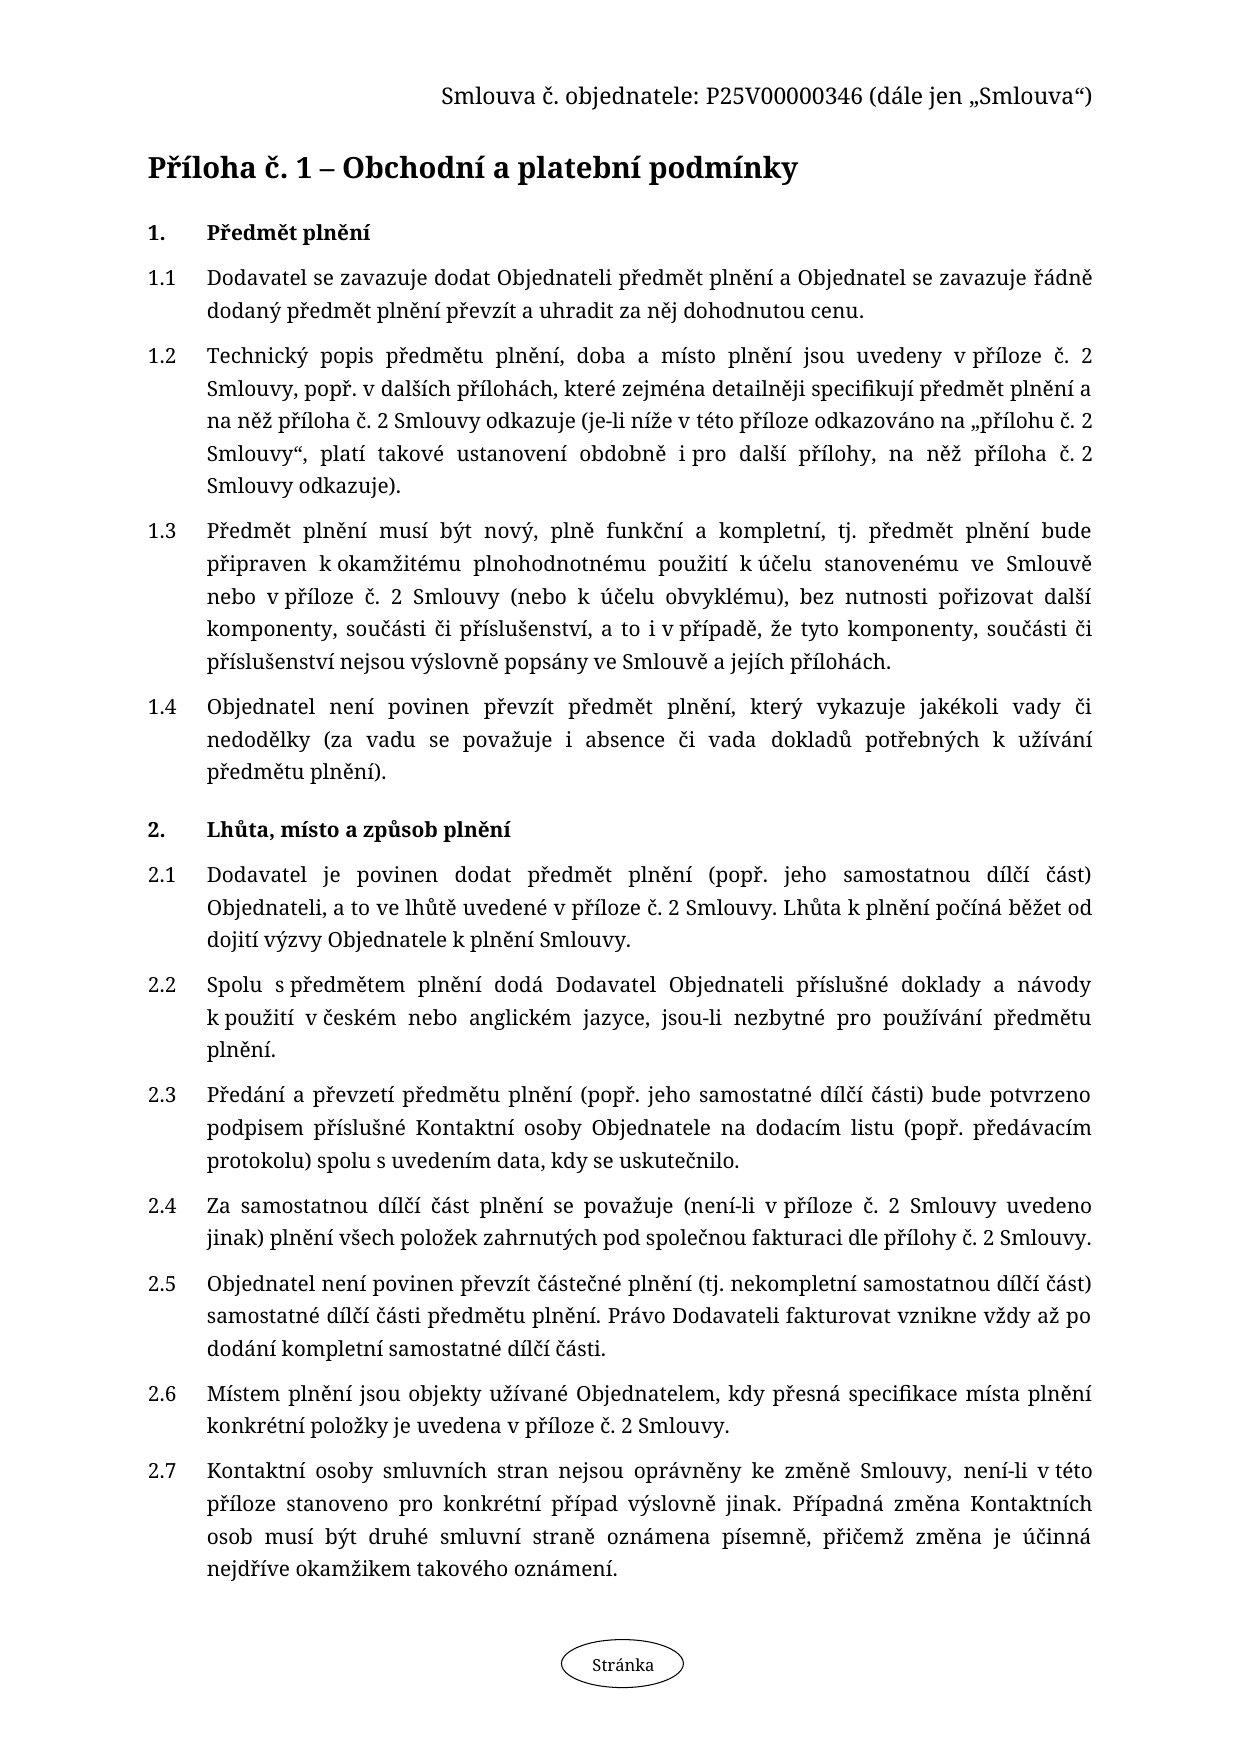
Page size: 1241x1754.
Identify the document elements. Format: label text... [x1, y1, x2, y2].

list Předmět plnění [148, 218, 1093, 247]
list Předmět plnění musí být nový, plně funkční a kompletní, tj. předmět plnění bude připraven k okamžitému plnohodnotnému použití k účelu stanovenému ve Smlouvě nebo v příloze č. 2 Smlouvy (nebo k účelu obvyklému), bez nutnosti pořizovat další komponenty, součásti či příslušenství, a to i v případě, že tyto komponenty, součásti či příslušenství nejsou výslovně popsány ve Smlouvě a jejích přílohách. [148, 517, 1093, 675]
text Příloha č. 1 – Obchodní a platební podmínky [148, 148, 1093, 187]
list Objednatel není povinen převzít předmět plnění, který vykazuje jakékoli vady či nedodělky (za vadu se považuje i absence či vada dokladů potřebných k užívání předmětu plnění). [148, 692, 1093, 786]
list Předání a převzetí předmětu plnění (popř. jeho samostatné dílčí části) bude potvrzeno podpisem příslušné Kontaktní osoby Objednatele na dodacím listu (popř. předávacím protokolu) spolu s uvedením data, kdy se uskutečnilo. [148, 1081, 1093, 1174]
list Lhůta, místo a způsob plnění [148, 815, 1093, 843]
list Technický popis předmětu plnění, doba a místo plnění jsou uvedeny v příloze č. 2 Smlouvy, popř. v dalších přílohách, které zejména detailněji specifikují předmět plnění a na něž příloha č. 2 Smlouvy odkazuje (je-li níže v této příloze odkazováno na „přílohu č. 2 Smlouvy“, platí takové ustanovení obdobně i pro další přílohy, na něž příloha č. 2 Smlouvy odkazuje). [148, 341, 1093, 500]
list Dodavatel je povinen dodat předmět plnění (popř. jeho samostatnou dílčí část) Objednateli, a to ve lhůtě uvedené v příloze č. 2 Smlouvy. Lhůta k plnění počíná běžet od dojití výzvy Objednatele k plnění Smlouvy. [148, 860, 1093, 954]
list Spolu s předmětem plnění dodá Dodavatel Objednateli příslušné doklady a návody k použití v českém nebo anglickém jazyce, jsou-li nezbytné pro používání předmětu plnění. [148, 970, 1093, 1064]
list Za samostatnou dílčí část plnění se považuje (není-li v příloze č. 2 Smlouvy uvedeno jinak) plnění všech položek zahrnutých pod společnou fakturaci dle přílohy č. 2 Smlouvy. [148, 1191, 1093, 1252]
list Objednatel není povinen převzít částečné plnění (tj. nekompletní samostatnou dílčí část) samostatné dílčí části předmětu plnění. Právo Dodavateli fakturovat vznikne vždy až po dodání kompletní samostatné dílčí části. [148, 1269, 1093, 1362]
list Dodavatel se zavazuje dodat Objednateli předmět plnění a Objednatel se zavazuje řádně dodaný předmět plnění převzít a uhradit za něj dohodnutou cenu. [148, 263, 1093, 324]
list Kontaktní osoby smluvních stran nejsou oprávněny ke změně Smlouvy, není-li v této příloze stanoveno pro konkrétní případ výslovně jinak. Případná změna Kontaktních osob musí být druhé smluvní straně oznámena písemně, přičemž změna je účinná nejdříve okamžikem takového oznámení. [148, 1457, 1093, 1583]
list Místem plnění jsou objekty užívané Objednatelem, kdy přesná specifikace místa plnění konkrétní položky je uvedena v příloze č. 2 Smlouvy. [148, 1379, 1093, 1440]
